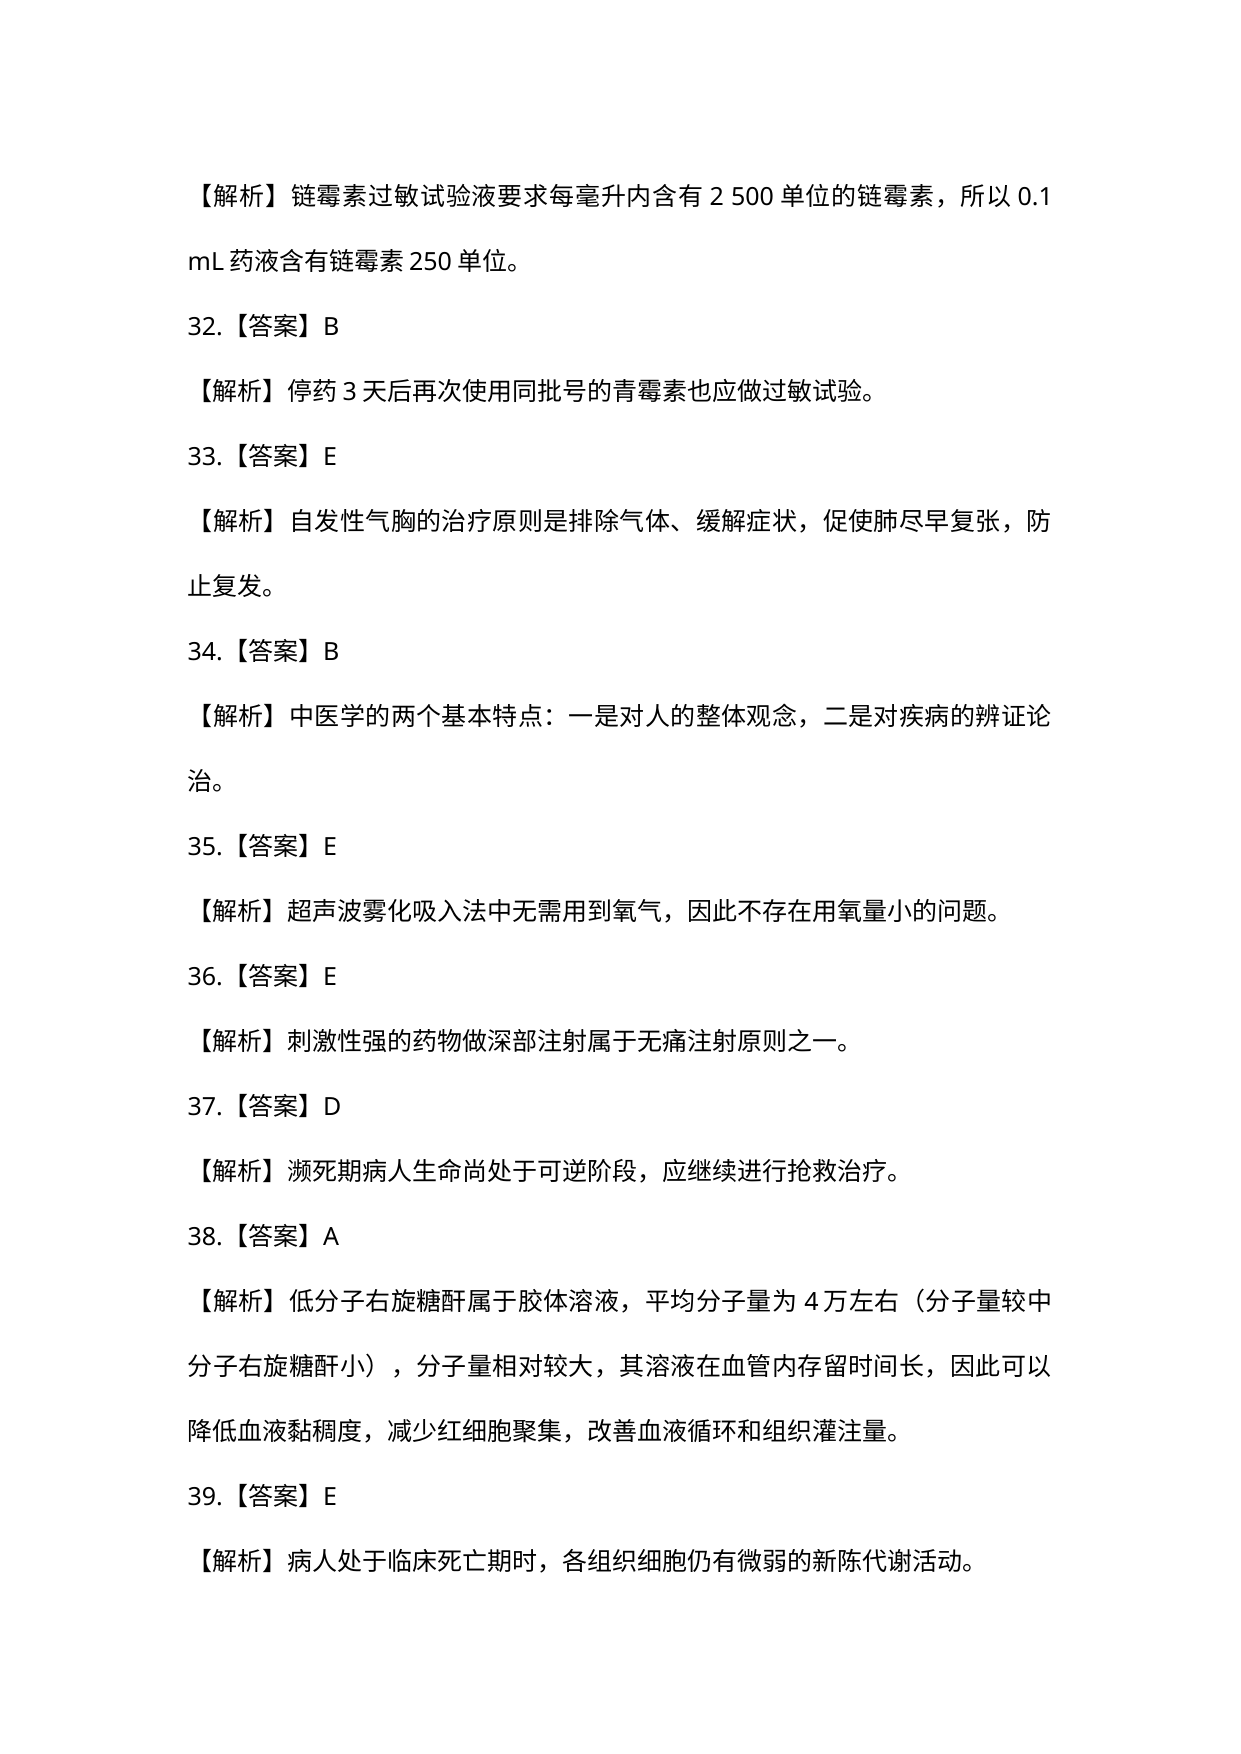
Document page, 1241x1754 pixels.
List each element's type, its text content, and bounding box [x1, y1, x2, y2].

text 39.【答案】E [187, 1462, 1053, 1527]
text 【解析】刺激性强的药物做深部注射属于无痛注射原则之一。 [187, 1007, 1053, 1072]
text 【解析】停药3天后再次使用同批号的青霉素也应做过敏试验。 [187, 357, 1053, 422]
text 36.【答案】E [187, 942, 1053, 1007]
text 【解析】中医学的两个基本特点：一是对人的整体观念，二是对疾病的辨证论治。 [187, 682, 1053, 812]
text 34.【答案】B [187, 617, 1053, 682]
text 【解析】自发性气胸的治疗原则是排除气体、缓解症状，促使肺尽早复张，防止复发。 [187, 487, 1053, 617]
text 37.【答案】D [187, 1072, 1053, 1137]
text 35.【答案】E [187, 812, 1053, 877]
text 38.【答案】A [187, 1202, 1053, 1267]
text 【解析】超声波雾化吸入法中无需用到氧气，因此不存在用氧量小的问题。 [187, 877, 1053, 942]
text 【解析】链霉素过敏试验液要求每毫升内含有2 500单位的链霉素，所以0.1 mL药液含有链霉素250单位。 [187, 162, 1053, 292]
text 32.【答案】B [187, 292, 1053, 357]
text 【解析】濒死期病人生命尚处于可逆阶段，应继续进行抢救治疗。 [187, 1137, 1053, 1202]
text 【解析】低分子右旋糖酐属于胶体溶液，平均分子量为4万左右（分子量较中分子右旋糖酐小），分子量相对较大，其溶液在血管内存留时间长，因此可以降低血液黏稠度，减少红细胞聚集，改善血液循环和组织灌注量。 [187, 1267, 1053, 1462]
text 【解析】病人处于临床死亡期时，各组织细胞仍有微弱的新陈代谢活动。 [187, 1527, 1053, 1592]
text 33.【答案】E [187, 422, 1053, 487]
